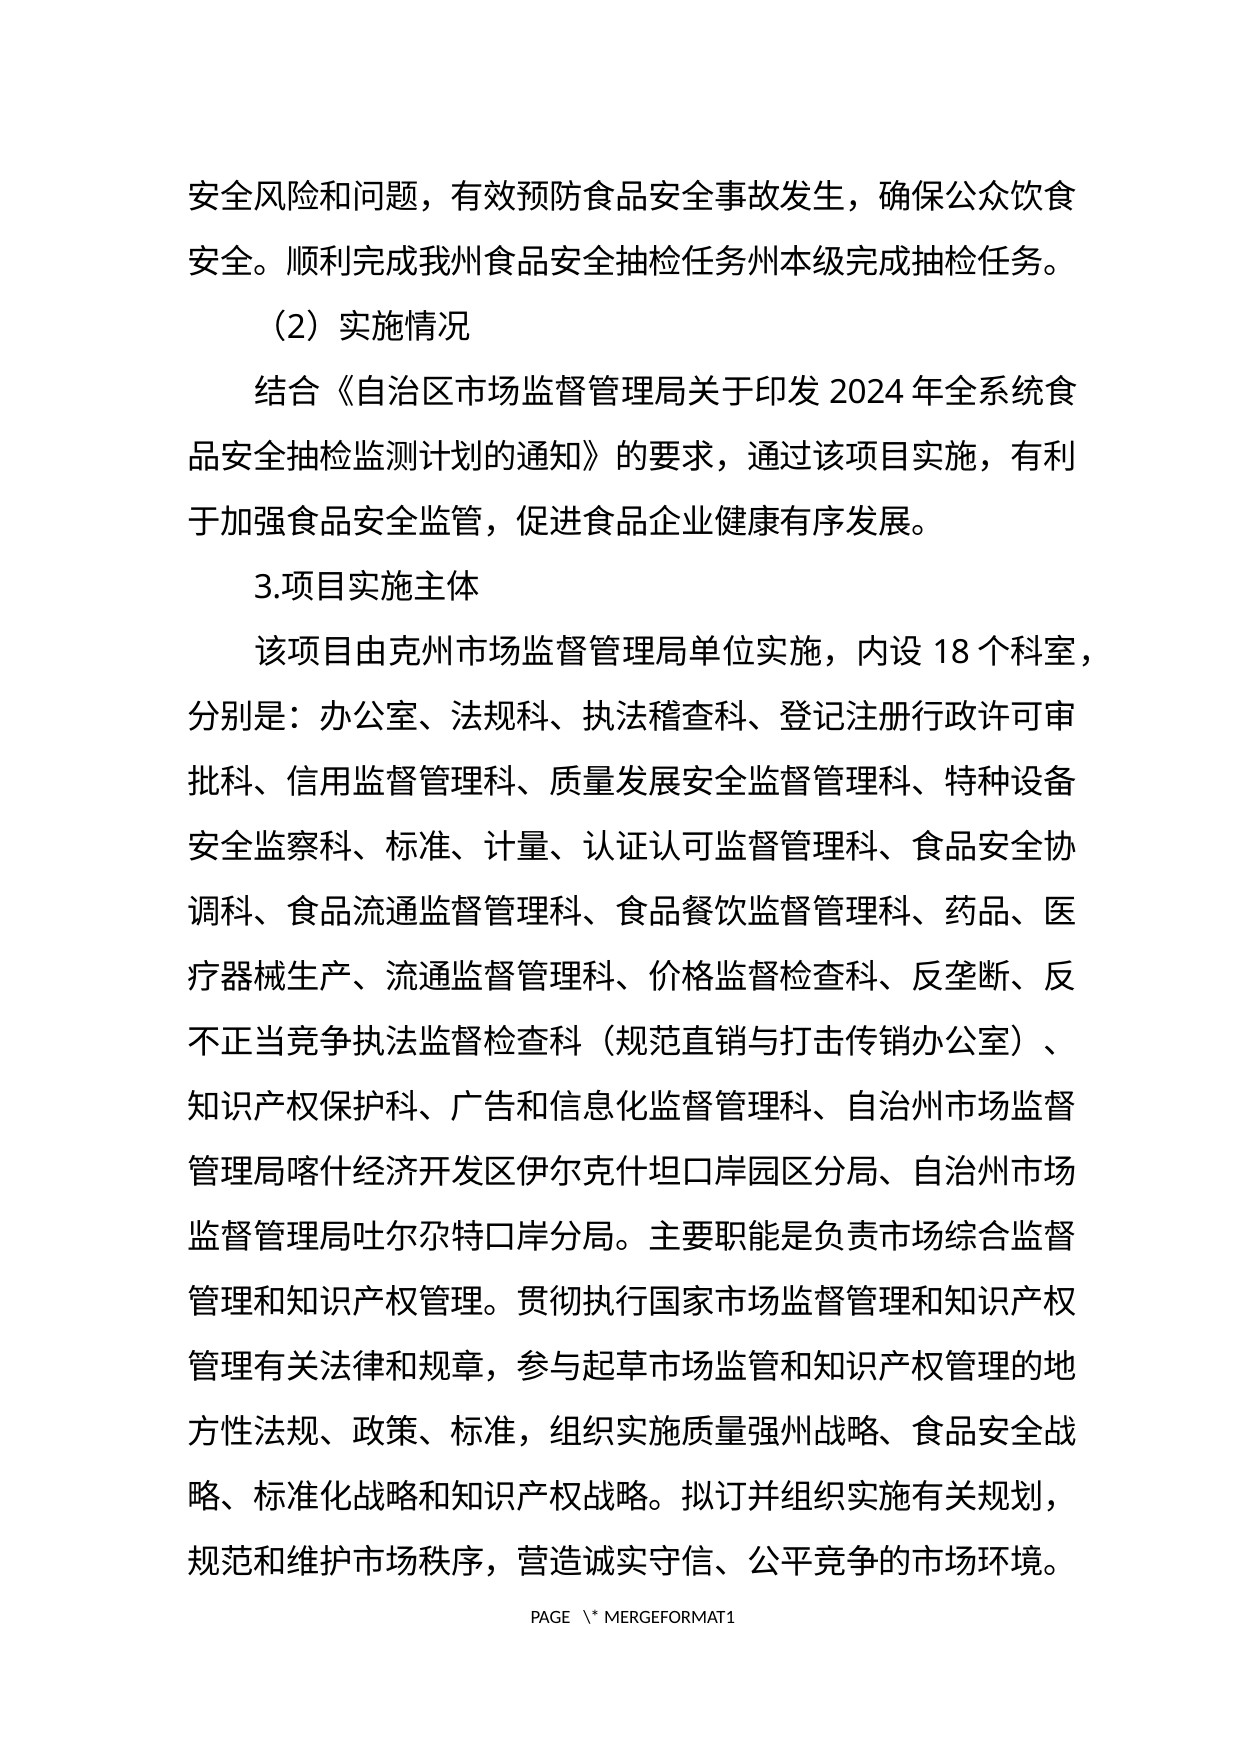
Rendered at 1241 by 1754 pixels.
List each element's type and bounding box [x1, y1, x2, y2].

text [187, 162, 1078, 1592]
